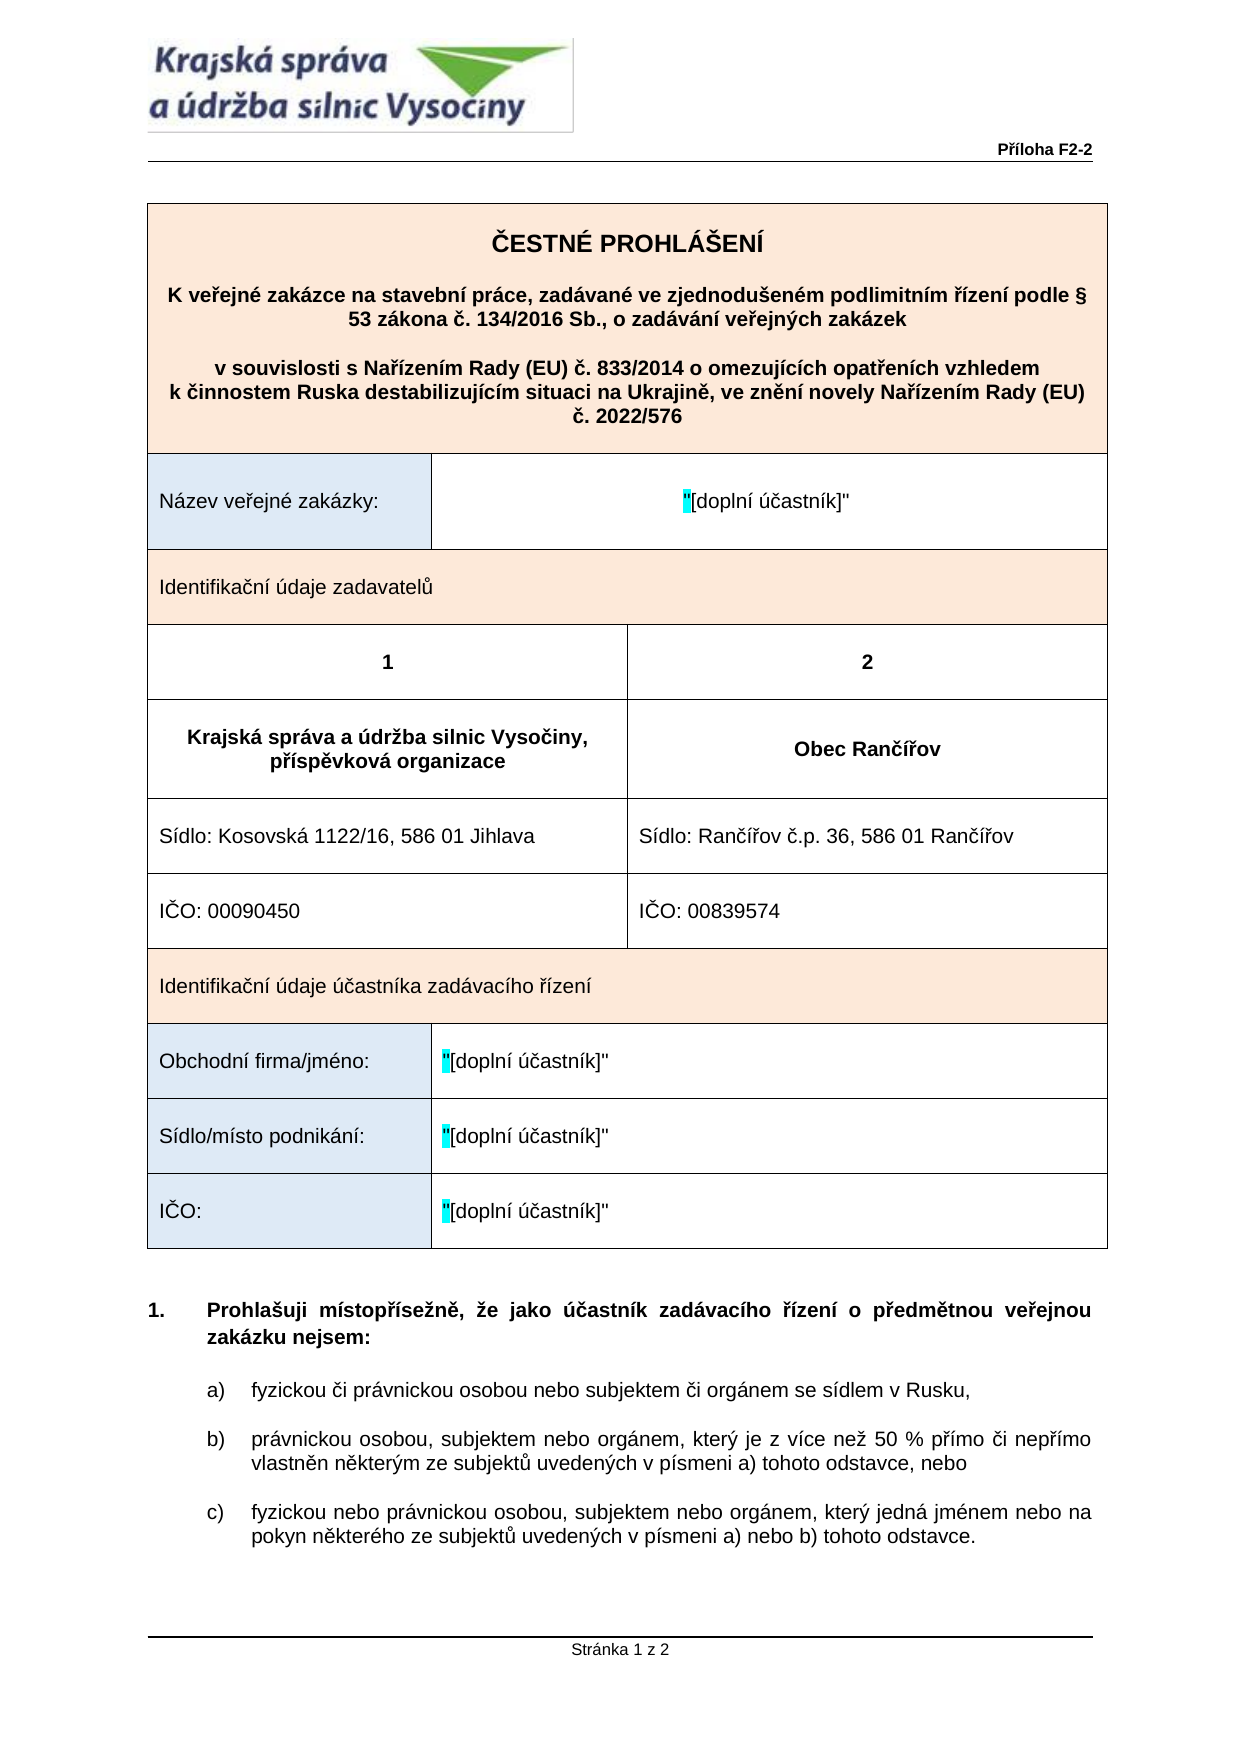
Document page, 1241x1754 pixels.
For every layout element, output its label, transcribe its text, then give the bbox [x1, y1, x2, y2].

table_cell [432, 454, 1107, 549]
table_cell [432, 1174, 1107, 1248]
table_cell Sídlo: Kosovská 1122/16, 586 01 Jihlava [148, 799, 627, 873]
table_cell Sídlo/místo podnikání: [148, 1099, 431, 1173]
table_cell [432, 1024, 1107, 1098]
list Prohlašuji místopřísežně, že jako účastník zadávacího řízení o předmětnou veřejnou zakázku nejsem: [148, 1298, 1093, 1349]
list fyzickou či právnickou osobou nebo subjektem či orgánem se sídlem v Rusku, [207, 1378, 1093, 1402]
table_cell 1 [148, 625, 627, 699]
table_cell Název veřejné zakázky: [148, 454, 431, 549]
table_cell 2 [628, 625, 1107, 699]
table_cell IČO: 00839574 [628, 874, 1107, 948]
table_cell Sídlo: Rančířov č.p. 36, 586 01 Rančířov [628, 799, 1107, 873]
table_cell Obchodní firma/jméno: [148, 1024, 431, 1098]
picture [147, 38, 574, 134]
table_cell IČO: 00090450 [148, 874, 627, 948]
table_cell Krajská správa a údržba silnic Vysočiny, příspěvková organizace [148, 700, 627, 798]
table_cell [432, 1099, 1107, 1173]
table_cell Identifikační údaje účastníka zadávacího řízení [148, 949, 1107, 1023]
table_cell IČO: [148, 1174, 431, 1248]
table_cell Obec Rančířov [628, 700, 1107, 798]
table_header ČESTNÉ PROHLÁŠENÍ K veřejné zakázce na stavební práce, zadávané ve zjednodušeném podlimitním řízení podle § 53 zákona č. 134/2016 Sb., o zadávání veřejných zakázek v souvislosti s Nařízením Rady (EU) č. 833/2014 o omezujících opatřeních vzhledem k činnostem Ruska destabilizujícím situaci na Ukrajině, ve znění novely Nařízením Rady (EU) č. 2022/576 [148, 204, 1107, 453]
table_cell Identifikační údaje zadavatelů [148, 550, 1107, 624]
